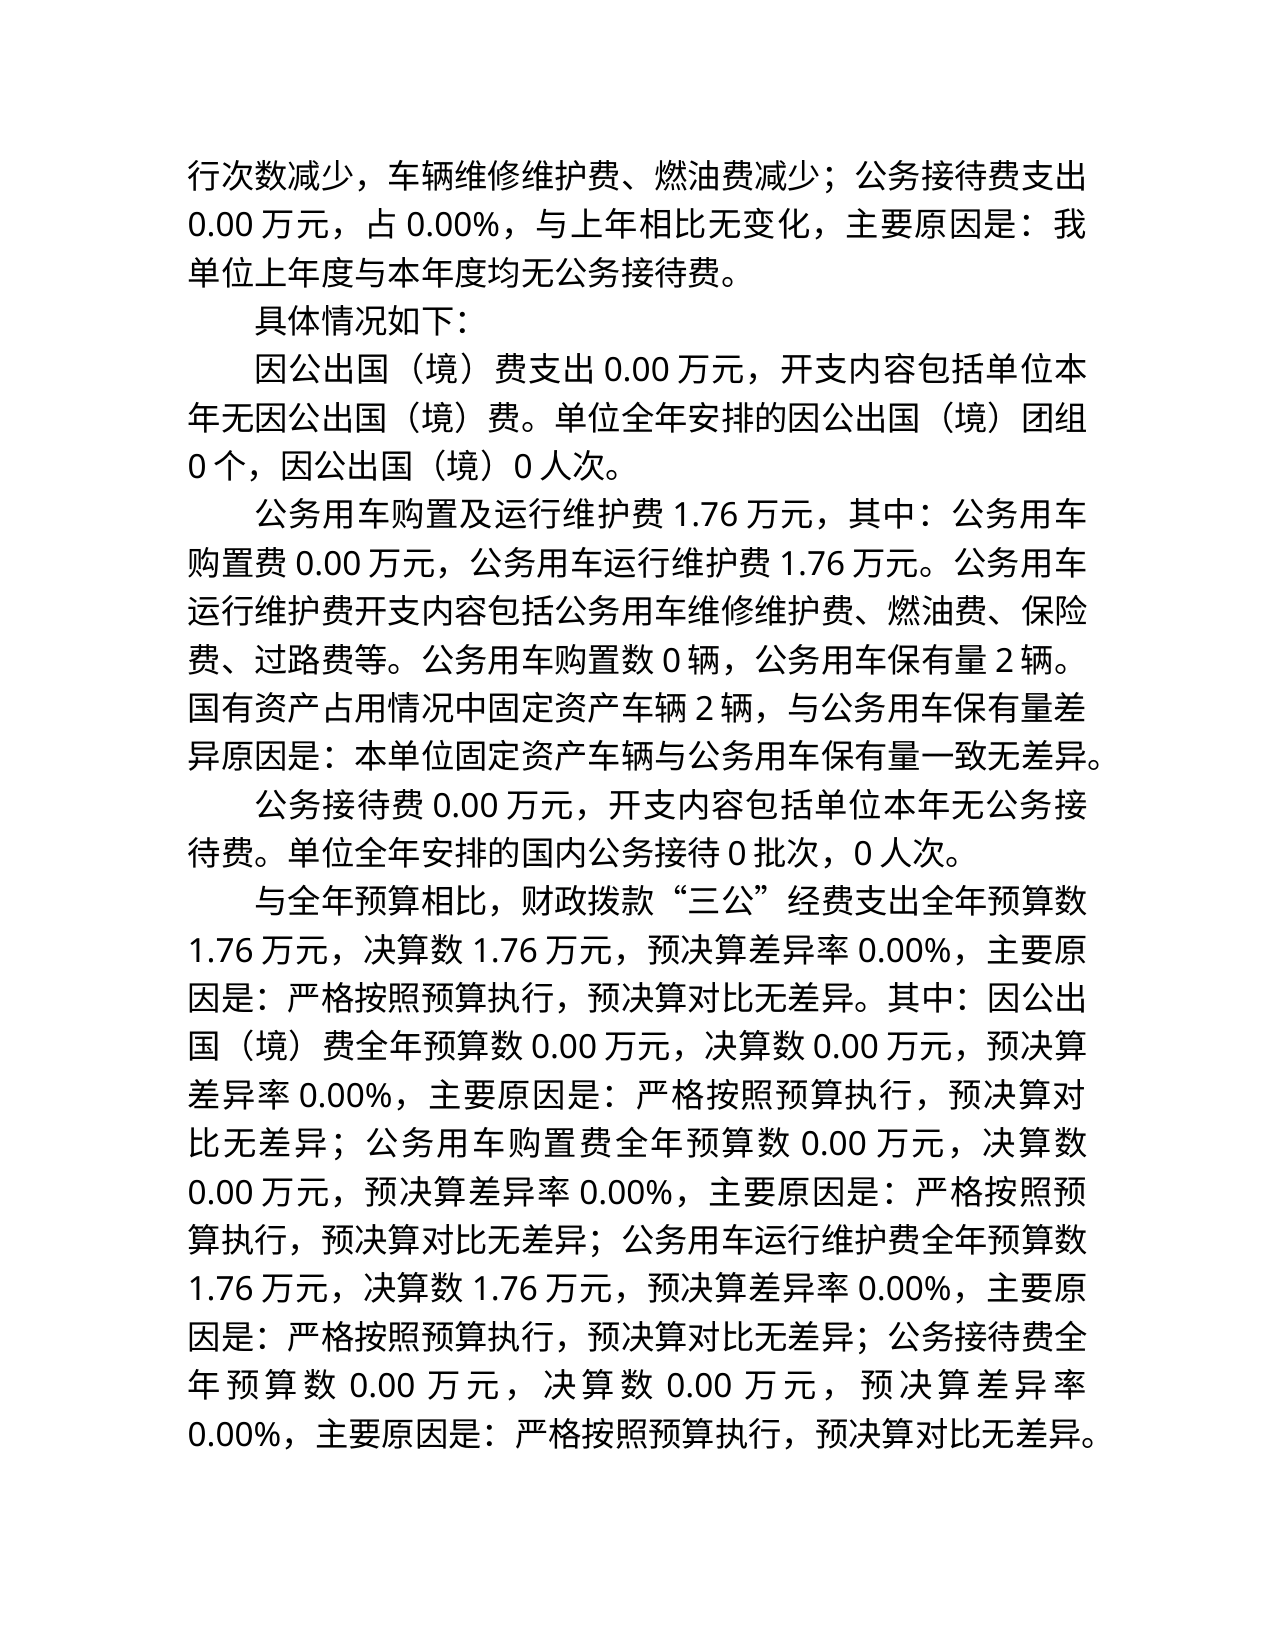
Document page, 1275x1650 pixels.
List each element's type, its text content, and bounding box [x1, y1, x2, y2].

text 公务接待费0.00万元，开支内容包括单位本年无公务接待费。单位全年安排的国内公务接待0批次，0人次。 [187, 778, 1087, 875]
text 因公出国（境）费支出0.00万元，开支内容包括单位本年无因公出国（境）费。单位全年安排的因公出国（境）团组0个，因公出国（境）0人次。 [187, 343, 1087, 488]
text 与全年预算相比，财政拨款“三公”经费支出全年预算数1.76万元，决算数1.76万元，预决算差异率0.00%，主要原因是：严格按照预算执行，预决算对比无差异。其中：因公出国（境）费全年预算数0.00万元，决算数0.00万元，预决算差异率0.00%，主要原因是：严格按照预算执行，预决算对比无差异；公务用车购置费全年预算数0.00万元，决算数0.00万元，预决算差异率0.00%，主要原因是：严格按照预算执行，预决算对比无差异；公务用车运行维护费全年预算数1.76万元，决算数1.76万元，预决算差异率0.00%，主要原因是：严格按照预算执行，预决算对比无差异；公务接待费全年预算数0.00万元，决算数0.00万元，预决算差异率0.00%，主要原因是：严格按照预算执行，预决算对比无差异。 [187, 875, 1087, 1456]
text 具体情况如下： [187, 295, 1087, 343]
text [187, 150, 1087, 295]
text 公务用车购置及运行维护费1.76万元，其中：公务用车购置费0.00万元，公务用车运行维护费1.76万元。公务用车运行维护费开支内容包括公务用车维修维护费、燃油费、保险费、过路费等。公务用车购置数0辆，公务用车保有量2辆。国有资产占用情况中固定资产车辆2辆，与公务用车保有量差异原因是：本单位固定资产车辆与公务用车保有量一致无差异。 [187, 488, 1087, 778]
